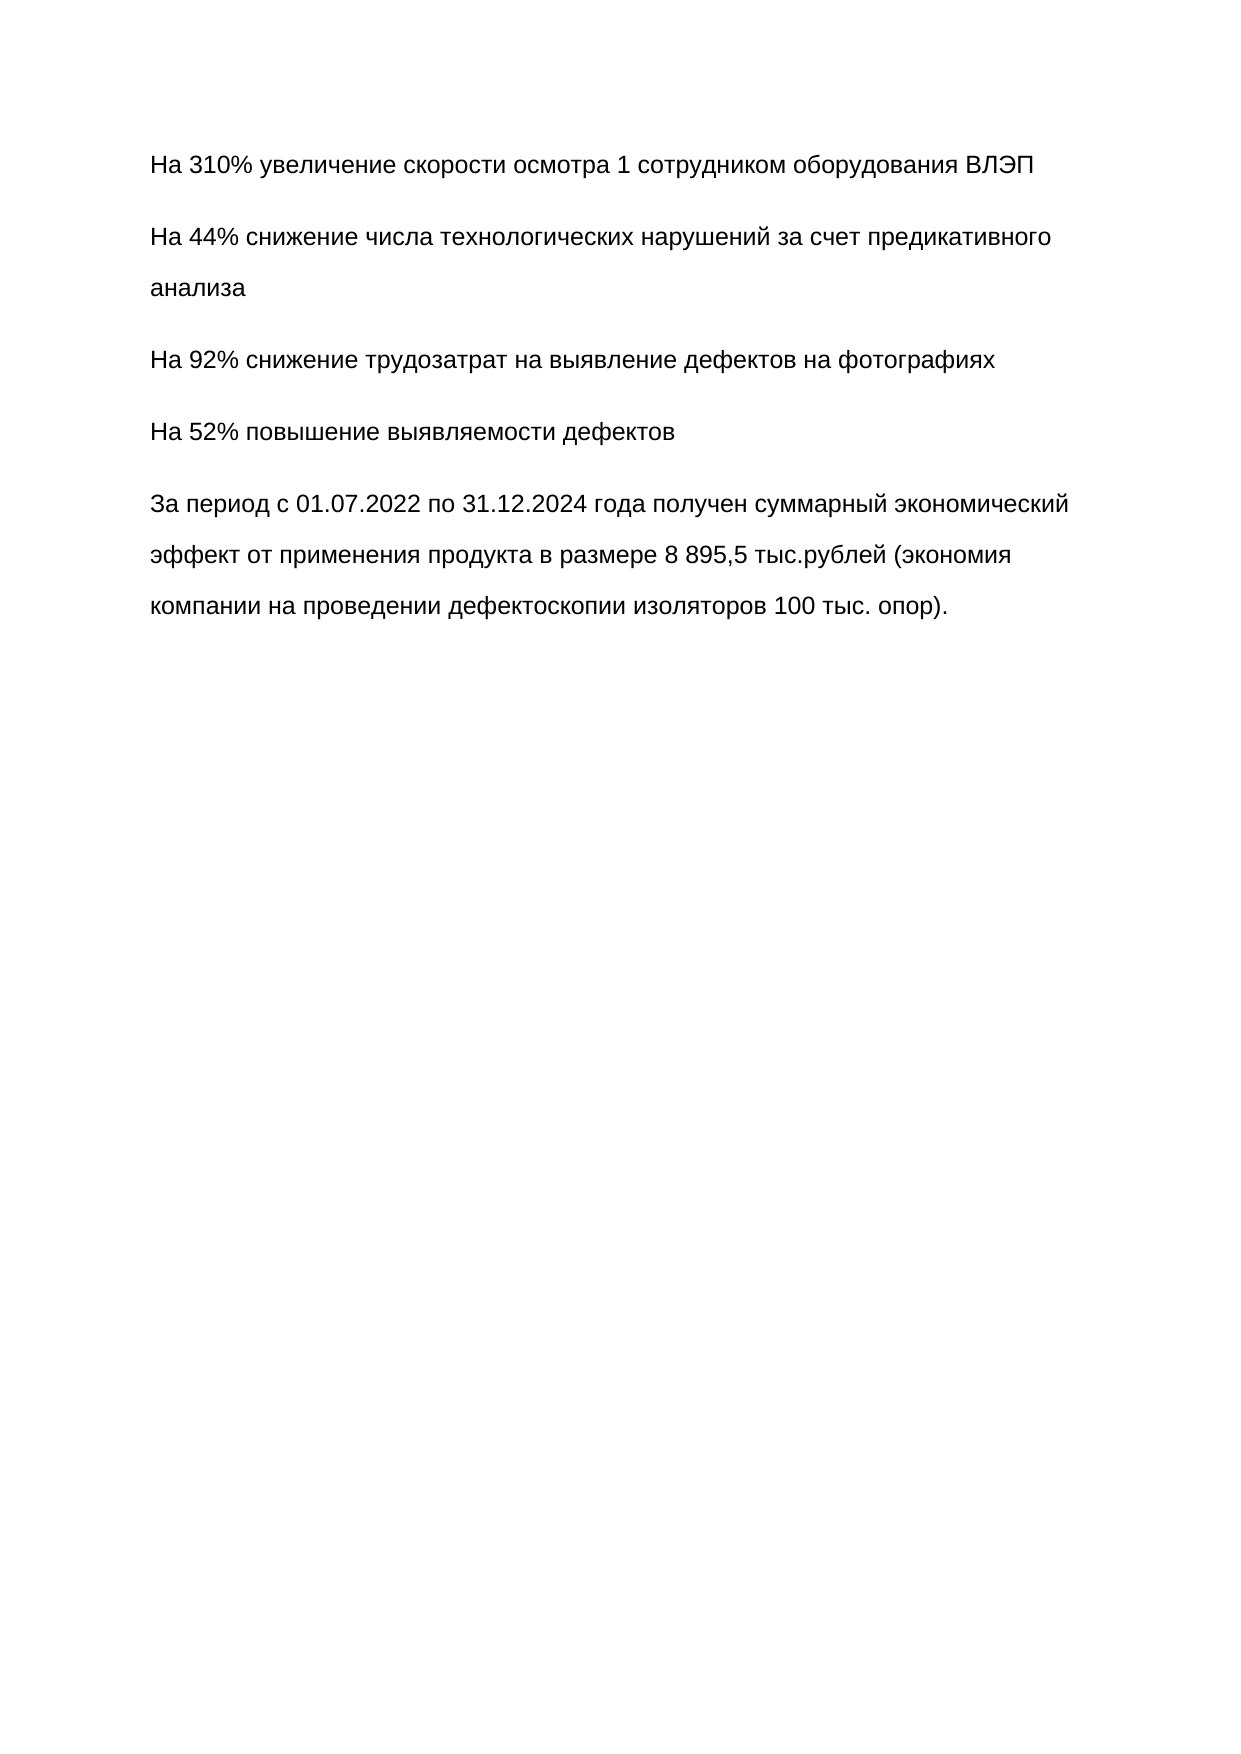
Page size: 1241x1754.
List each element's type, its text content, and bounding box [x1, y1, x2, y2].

text На 310% увеличение скорости осмотра 1 сотрудником оборудования ВЛЭП [150, 150, 1090, 179]
text На 52% повышение выявляемости дефектов [150, 417, 1090, 446]
text На 92% снижение трудозатрат на выявление дефектов на фотографиях [150, 345, 1090, 374]
text За период с 01.07.2022 по 31.12.2024 года получен суммарный экономический эффект от применения продукта в размере 8 895,5 тыс.рублей (экономия компании на проведении дефектоскопии изоляторов 100 тыс. опор). [150, 489, 1090, 620]
text На 44% снижение числа технологических нарушений за счет предикативного анализа [150, 222, 1090, 302]
